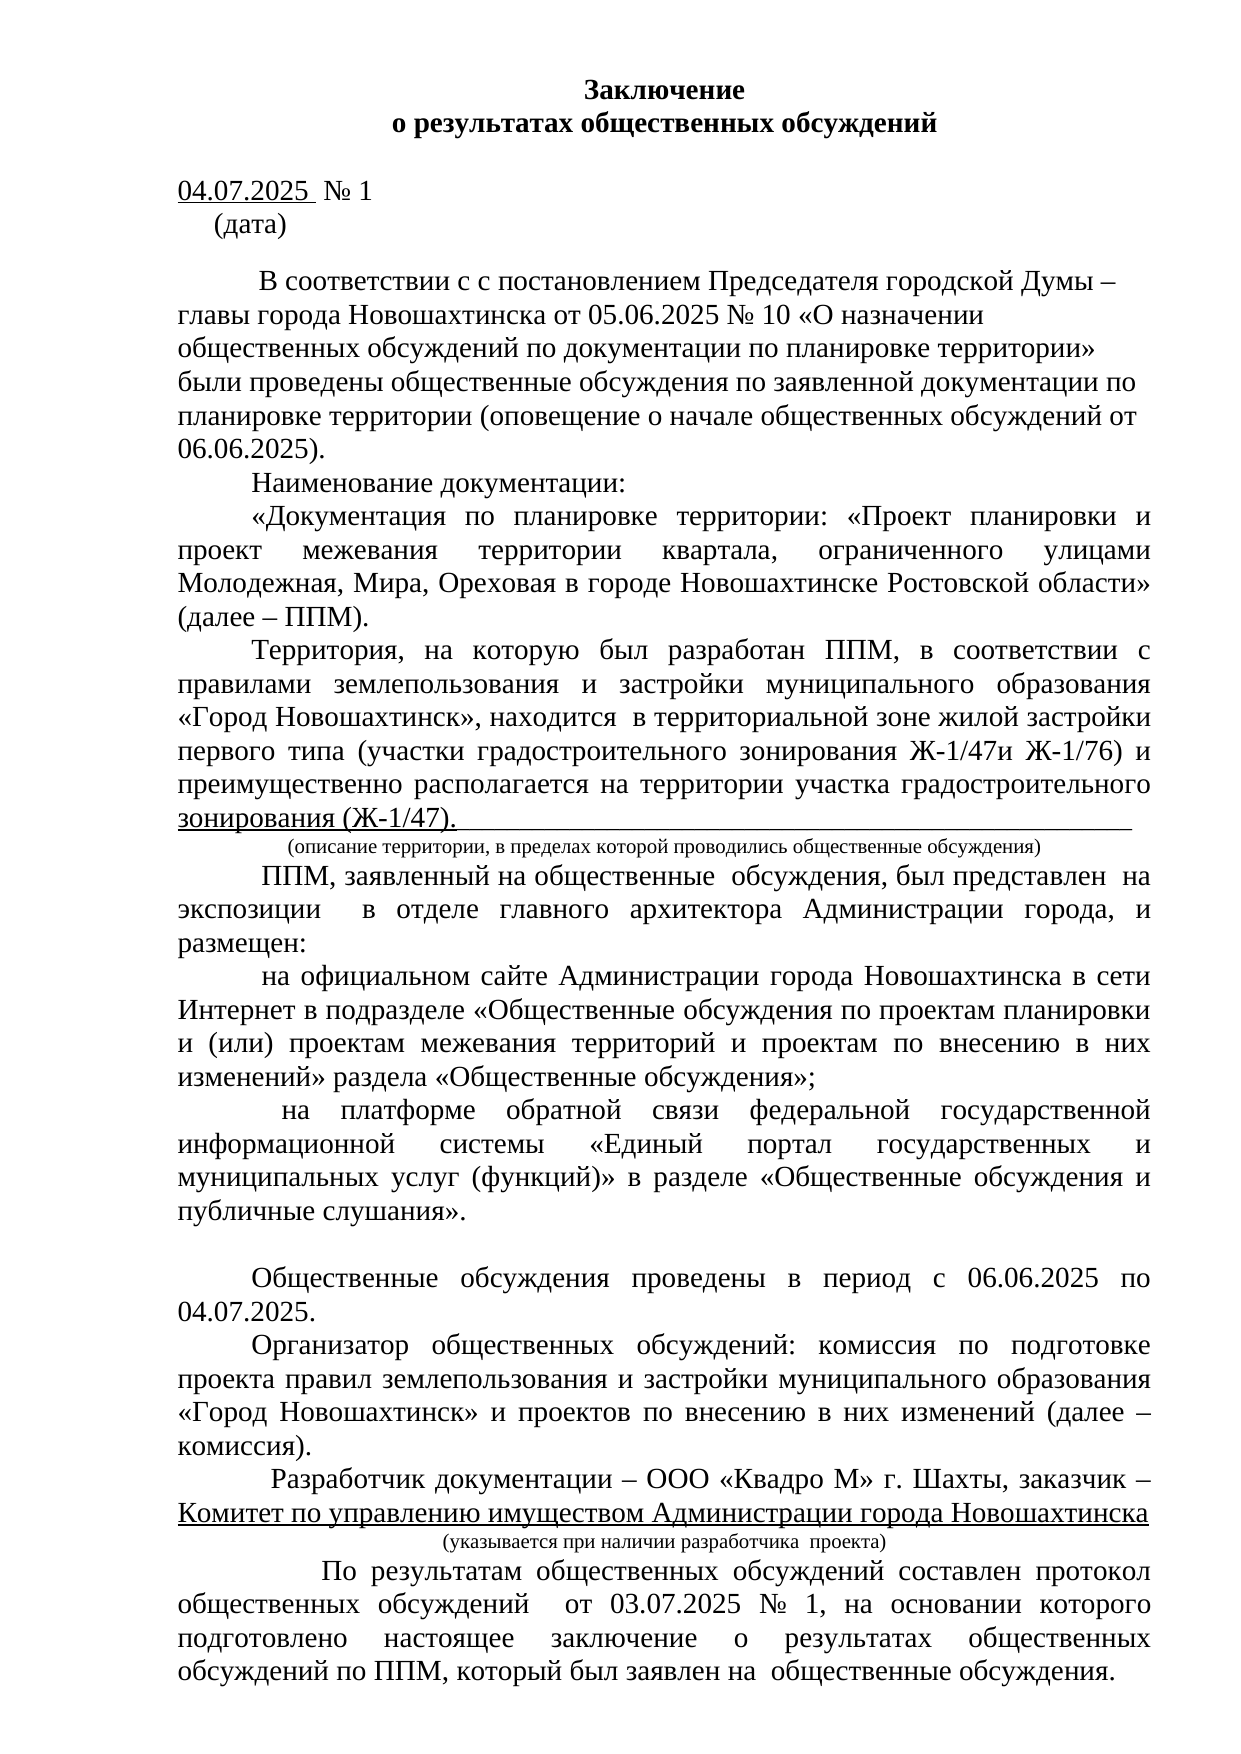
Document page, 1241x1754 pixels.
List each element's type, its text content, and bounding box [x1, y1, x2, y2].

text ППМ, заявленный на общественные обсуждения, был представлен на экспозиции в отделе главного архитектора Администрации города, и размещен: [177, 858, 1152, 958]
text Организатор общественных обсуждений: комиссия по подготовке проекта правил землепользования и застройки муниципального образования «Город Новошахтинск» и проектов по внесению в них изменений (далее – комиссия). [177, 1327, 1152, 1461]
text «Документация по планировке территории: «Проект планировки и проект межевания территории квартала, ограниченного улицами Молодежная, Мира, Ореховая в городе Новошахтинске Ростовской области» (далее – ППМ). [177, 498, 1152, 632]
text на официальном сайте Администрации города Новошахтинска в сети Интернет в подразделе «Общественные обсуждения по проектам планировки и (или) проектам межевания территорий и проектам по внесению в них изменений» раздела «Общественные обсуждения»; [177, 958, 1152, 1092]
text о результатах общественных обсуждений [177, 106, 1152, 139]
text Наименование документации: [177, 465, 1152, 498]
text (указывается при наличии разработчика проекта) [177, 1528, 1152, 1553]
text В соответствии с с постановлением Председателя городской Думы – главы города Новошахтинска от 05.06.2025 № 10 «О назначении общественных обсуждений по документации по планировке территории» были проведены общественные обсуждения по заявленной документации по планировке территории (оповещение о начале общественных обсуждений от 06.06.2025). [177, 263, 1152, 465]
text По результатам общественных обсуждений составлен протокол общественных обсуждений от 03.07.2025 № 1, на основании которого подготовлено настоящее заключение о результатах общественных обсуждений по ППМ, который был заявлен на общественные обсуждения. [177, 1553, 1152, 1687]
text Общественные обсуждения проведены в период с 06.06.2025 по 04.07.2025. [177, 1260, 1152, 1327]
text (описание территории, в пределах которой проводились общественные обсуждения) [177, 834, 1152, 858]
text 04.07.2025 № 1 [177, 173, 1152, 206]
text на платформе обратной связи федеральной государственной информационной системы «Единый портал государственных и муниципальных услуг (функций)» в разделе «Общественные обсуждения и публичные слушания». [177, 1092, 1152, 1227]
text (дата) [177, 206, 1152, 240]
text Разработчик документации – ООО «Квадро М» г. Шахты, заказчик – Комитет по управлению имуществом Администрации города Новошахтинска [177, 1461, 1152, 1528]
text Заключение [177, 72, 1152, 106]
text Территория, на которую был разработан ППМ, в соответствии с правилами землепользования и застройки муниципального образования «Город Новошахтинск», находится в территориальной зоне жилой застройки первого типа (участки градостроительного зонирования Ж-1/47и Ж-1/76) и преимущественно располагается на территории участка градостроительного зонирования (Ж-1/47).______________________________________________________ [177, 632, 1152, 834]
